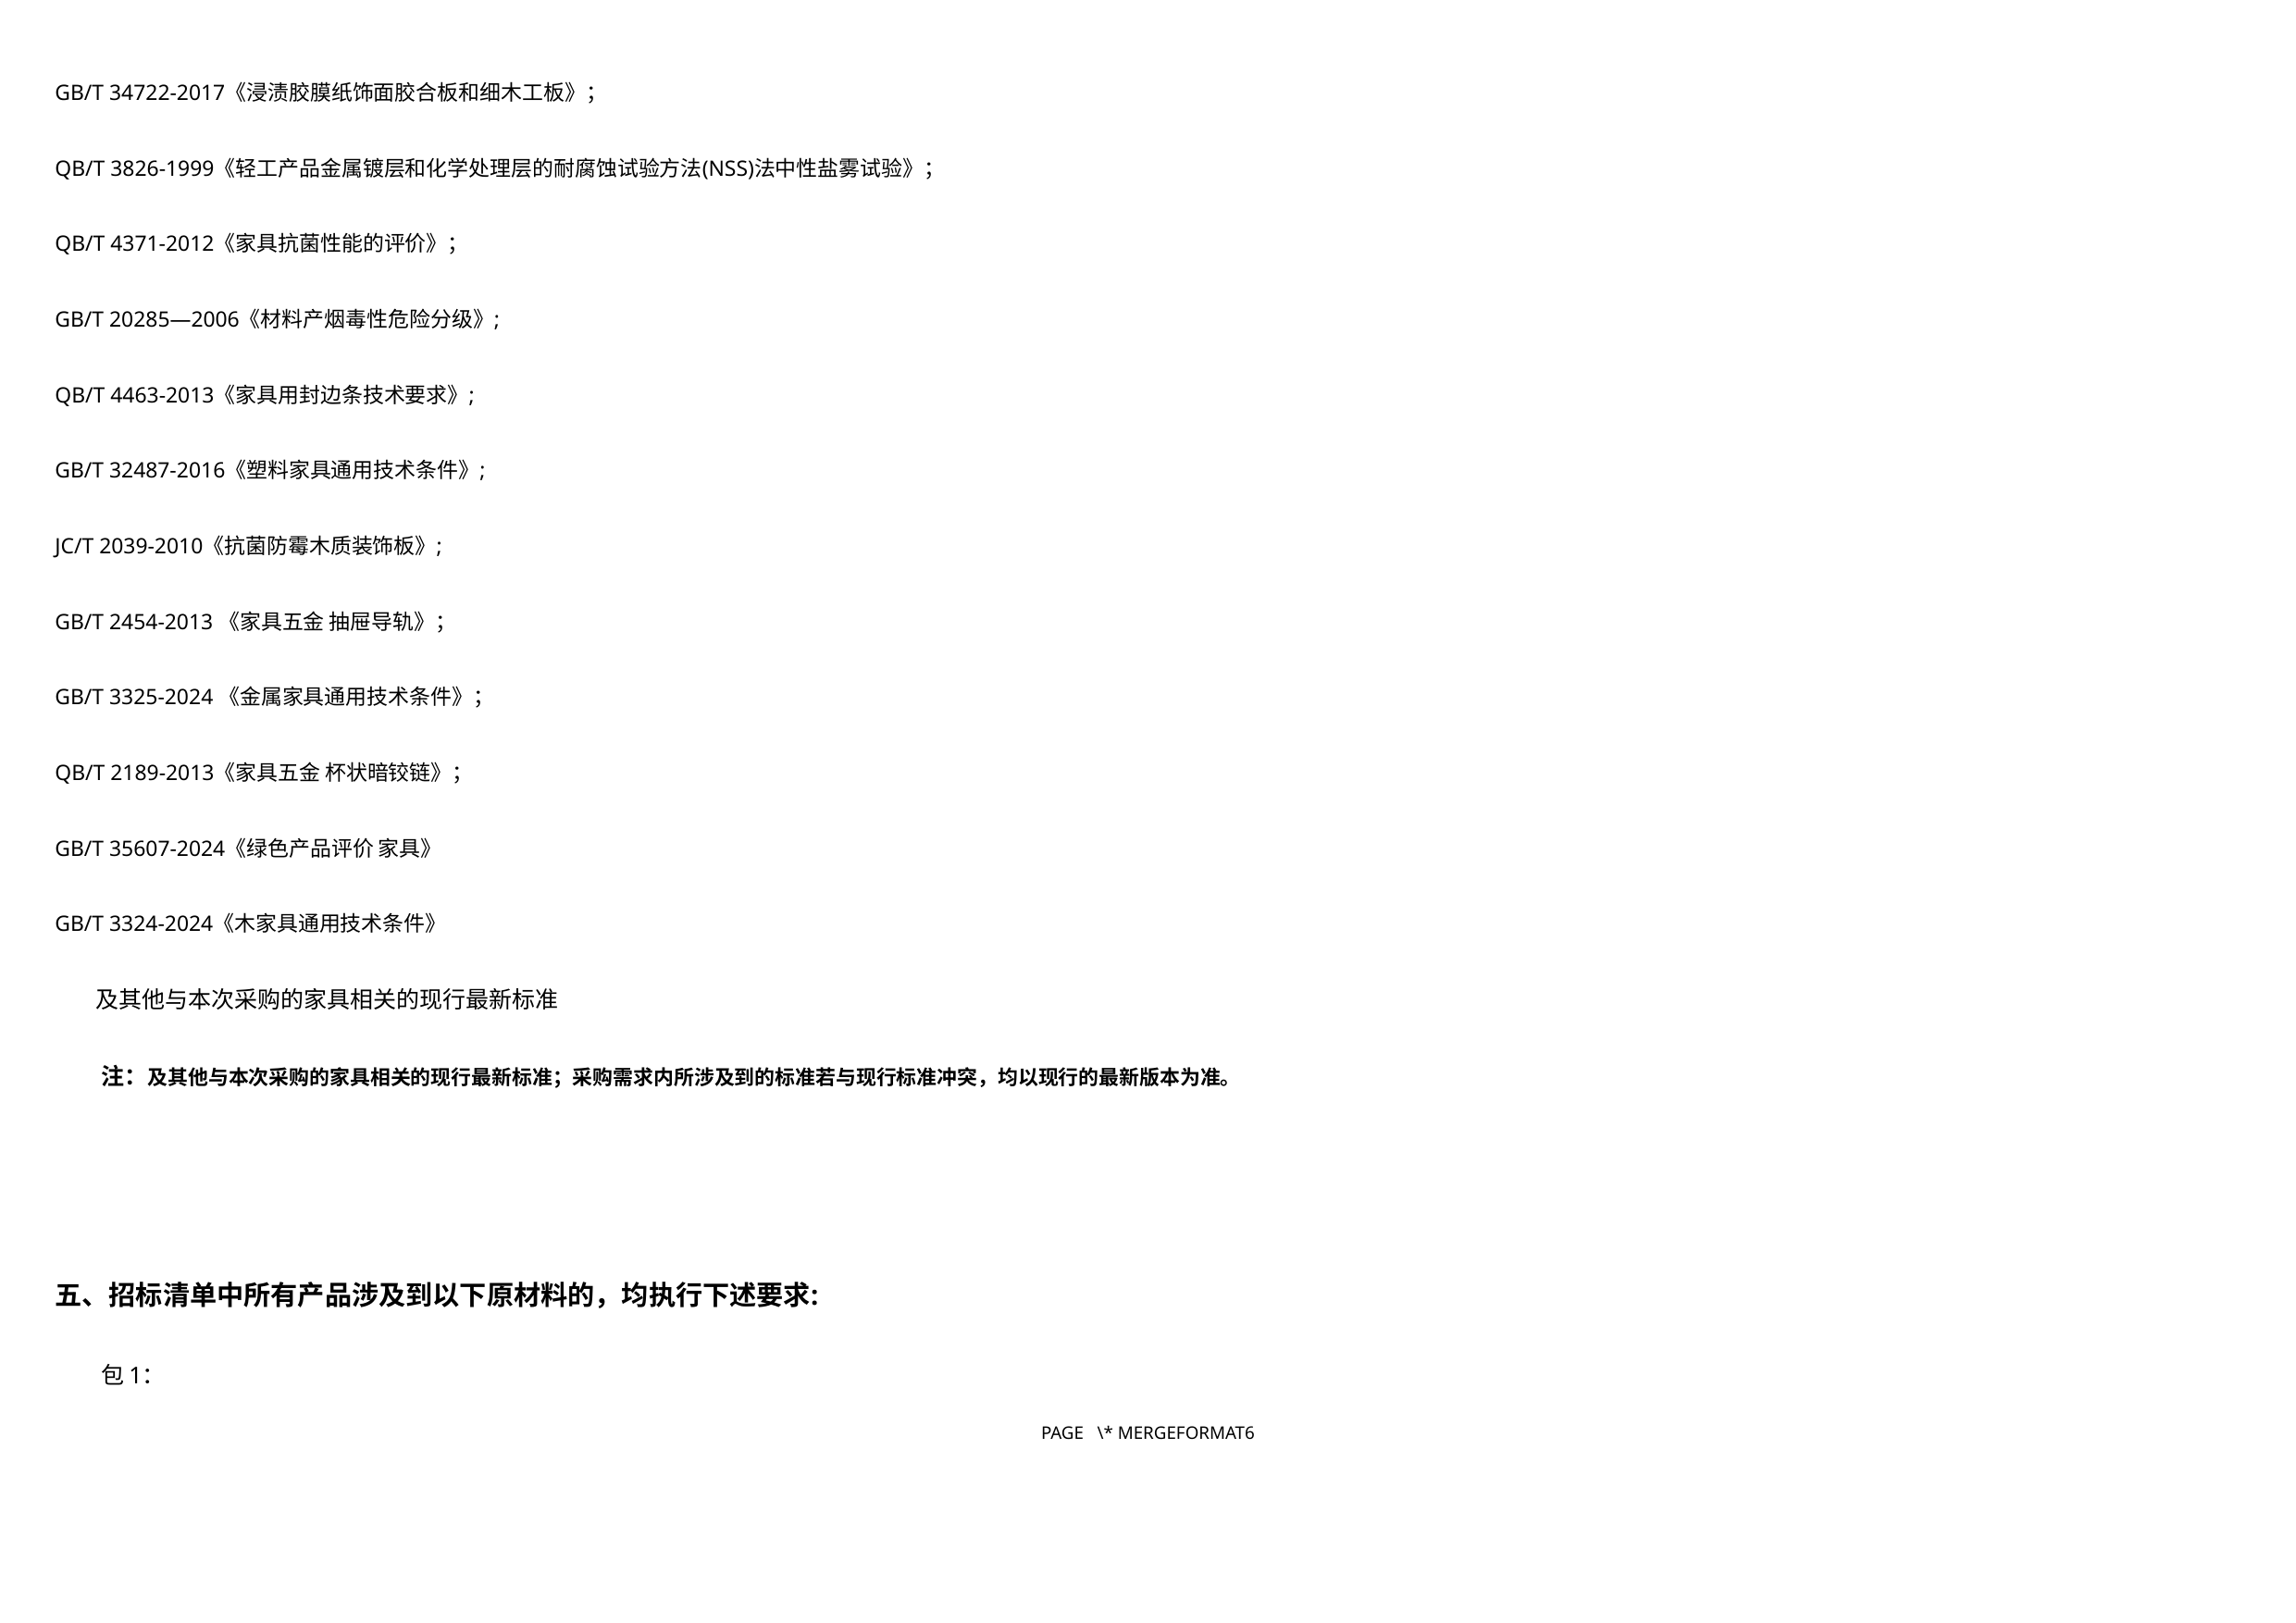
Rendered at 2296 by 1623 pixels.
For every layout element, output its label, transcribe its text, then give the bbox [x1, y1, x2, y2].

list GB/T 34722-2017《浸渍胶膜纸饰面胶合板和细木工板》； [55, 61, 2240, 121]
list 五、招标清单中所有产品涉及到以下原材料的，均执行下述要求: [55, 1264, 2240, 1324]
list QB/T 2189-2013《家具五金 杯状暗铰链》； [55, 741, 2240, 801]
list GB/T 3324-2024《木家具通用技术条件》 [55, 892, 2240, 952]
list GB/T 3325-2024 《金属家具通用技术条件》； [55, 665, 2240, 725]
list GB/T 32487-2016《塑料家具通用技术条件》; [55, 439, 2240, 499]
list QB/T 4463-2013《家具用封边条技术要求》; [55, 364, 2240, 424]
list JC/T 2039-2010《抗菌防霉木质装饰板》; [55, 514, 2240, 575]
text 注：及其他与本次采购的家具相关的现行最新标准；采购需求内所涉及到的标准若与现行标准冲突，均以现行的最新版本为准。 [55, 1045, 2240, 1105]
list GB/T 20285—2006《材料产烟毒性危险分级》; [55, 288, 2240, 348]
list QB/T 3826-1999《轻工产品金属镀层和化学处理层的耐腐蚀试验方法(NSS)法中性盐雾试验》； [55, 137, 2240, 197]
list GB/T 35607-2024《绿色产品评价 家具》 [55, 817, 2240, 877]
list GB/T 2454-2013 《家具五金 抽屉导轨》； [55, 590, 2240, 650]
list 包1： [55, 1344, 2240, 1404]
list 及其他与本次采购的家具相关的现行最新标准 [55, 968, 2240, 1028]
list QB/T 4371-2012《家具抗菌性能的评价》； [55, 212, 2240, 272]
